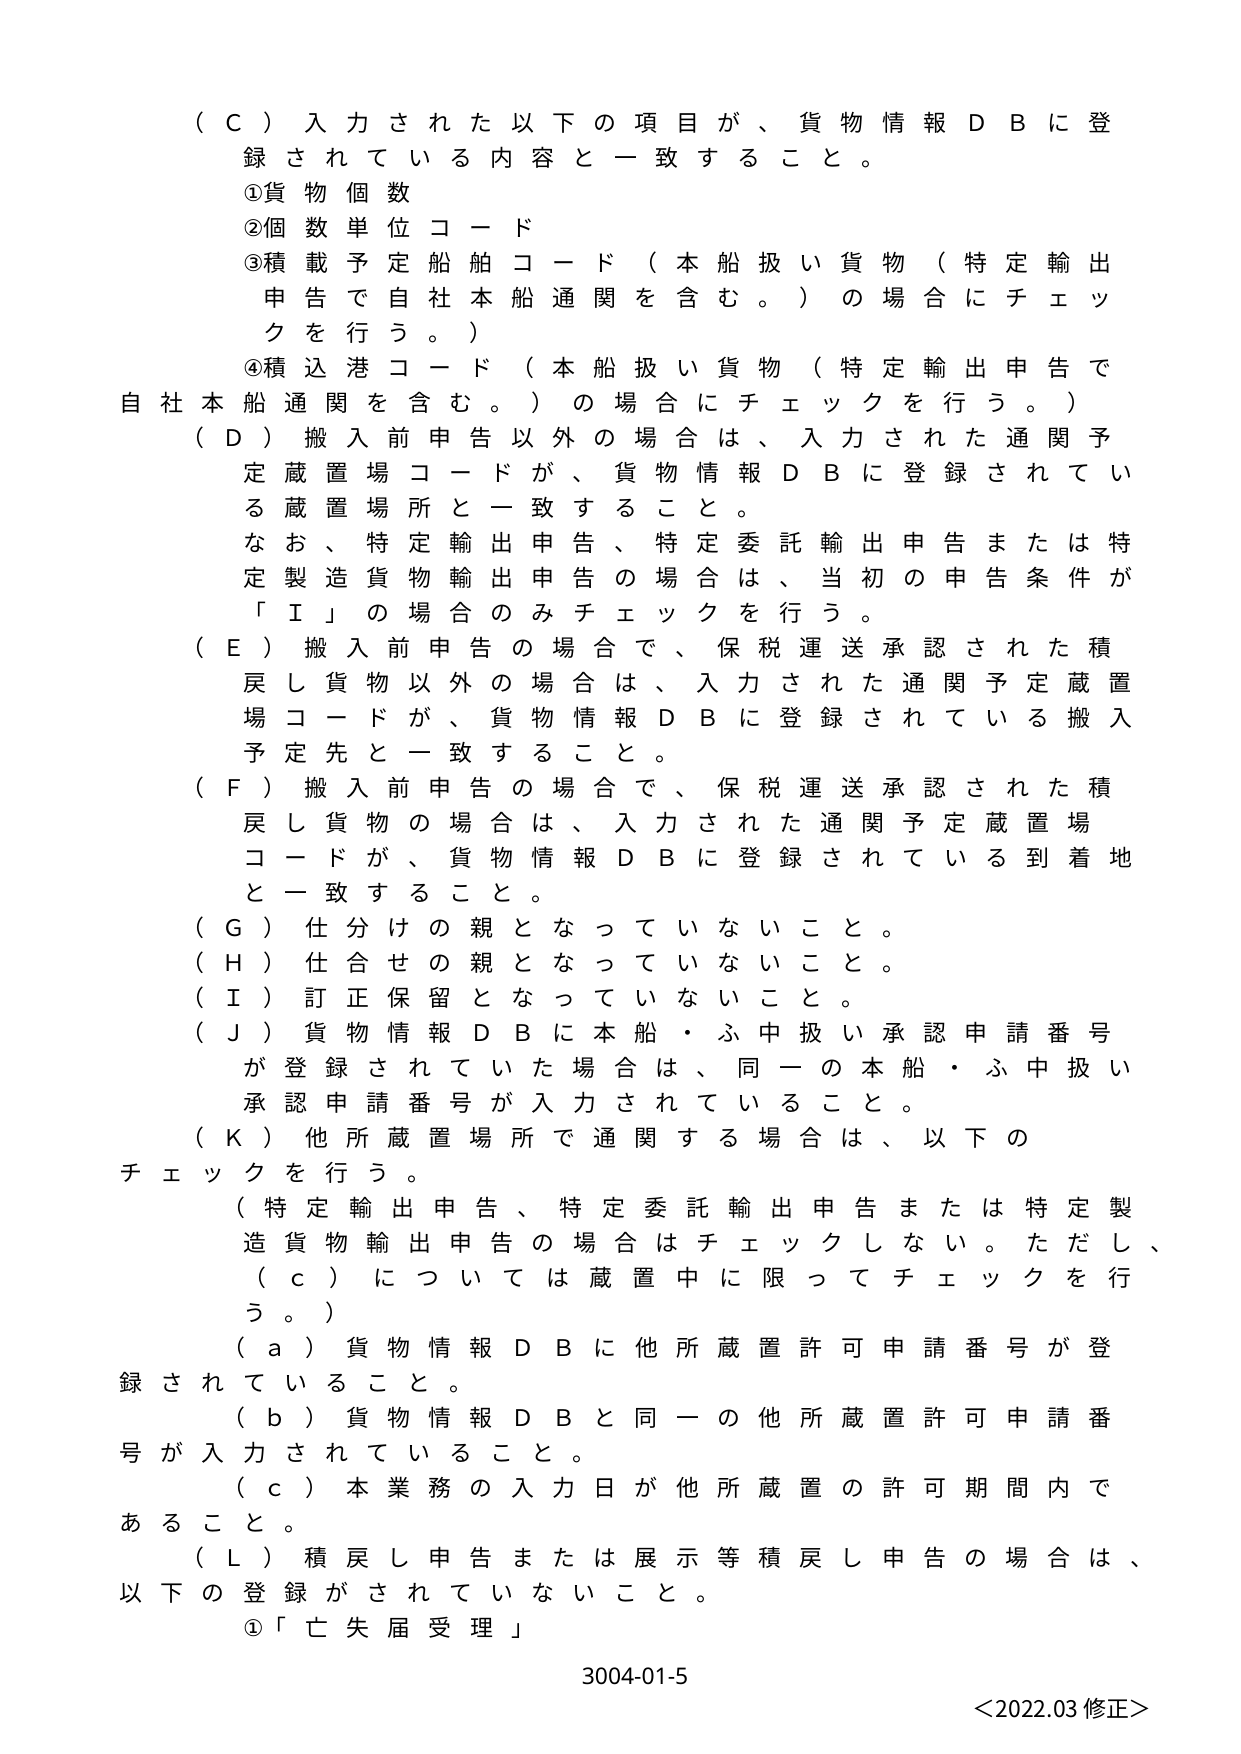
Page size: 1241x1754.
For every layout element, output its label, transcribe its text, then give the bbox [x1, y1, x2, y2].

text （ｃ）本業務の入力日が他所蔵置の許可期間内であること。 [119, 1469, 1150, 1539]
text ②個数単位コード [119, 209, 1150, 244]
text （Ｅ）搬入前申告の場合で、保税運送承認された積戻し貨物以外の場合は、入力された通関予定蔵置場コードが、貨物情報ＤＢに登録されている搬入予定先と一致すること。 [161, 629, 1150, 769]
text （Ｄ）搬入前申告以外の場合は、入力された通関予定蔵置場コードが、貨物情報ＤＢに登録されている蔵置場所と一致すること。 [161, 419, 1150, 524]
text ①貨物個数 [119, 174, 1150, 209]
text （ｂ）貨物情報ＤＢと同一の他所蔵置許可申請番号が入力されていること。 [119, 1399, 1150, 1469]
text ③積載予定船舶コード（本船扱い貨物（特定輸出申告で自社本船通関を含む。）の場合にチェックを行う。） [223, 244, 1150, 349]
text ④積込港コード（本船扱い貨物（特定輸出申告で自社本船通関を含む。）の場合にチェックを行う。） [119, 349, 1150, 419]
text （Ｋ）他所蔵置場所で通関する場合は、以下のチェックを行う。 [119, 1119, 1150, 1189]
text ①「亡失届受理」 [119, 1609, 1150, 1644]
text （Ｆ）搬入前申告の場合で、保税運送承認された積戻し貨物の場合は、入力された通関予定蔵置場コードが、貨物情報ＤＢに登録されている到着地と一致すること。 [161, 769, 1150, 909]
text （Ｊ）貨物情報ＤＢに本船・ふ中扱い承認申請番号が登録されていた場合は、同一の本船・ふ中扱い承認申請番号が入力されていること。 [161, 1014, 1150, 1119]
text （Ｃ）入力された以下の項目が、貨物情報ＤＢに登録されている内容と一致すること。 [161, 104, 1150, 174]
text （ａ）貨物情報ＤＢに他所蔵置許可申請番号が登録されていること。 [119, 1329, 1150, 1399]
text （Ｌ）積戻し申告または展示等積戻し申告の場合は、以下の登録がされていないこと。 [119, 1539, 1150, 1609]
text なお、特定輸出申告、特定委託輸出申告または特定製造貨物輸出申告の場合は、当初の申告条件が「Ｉ」の場合のみチェックを行う。 [222, 524, 1150, 629]
text （Ｇ）仕分けの親となっていないこと。 [161, 909, 1150, 944]
text （Ｈ）仕合せの親となっていないこと。 [119, 944, 1150, 979]
text （Ｉ）訂正保留となっていないこと。 [119, 979, 1150, 1014]
text （特定輸出申告、特定委託輸出申告または特定製造貨物輸出申告の場合はチェックしない。ただし、（ｃ）については蔵置中に限ってチェックを行う。） [202, 1189, 1150, 1329]
